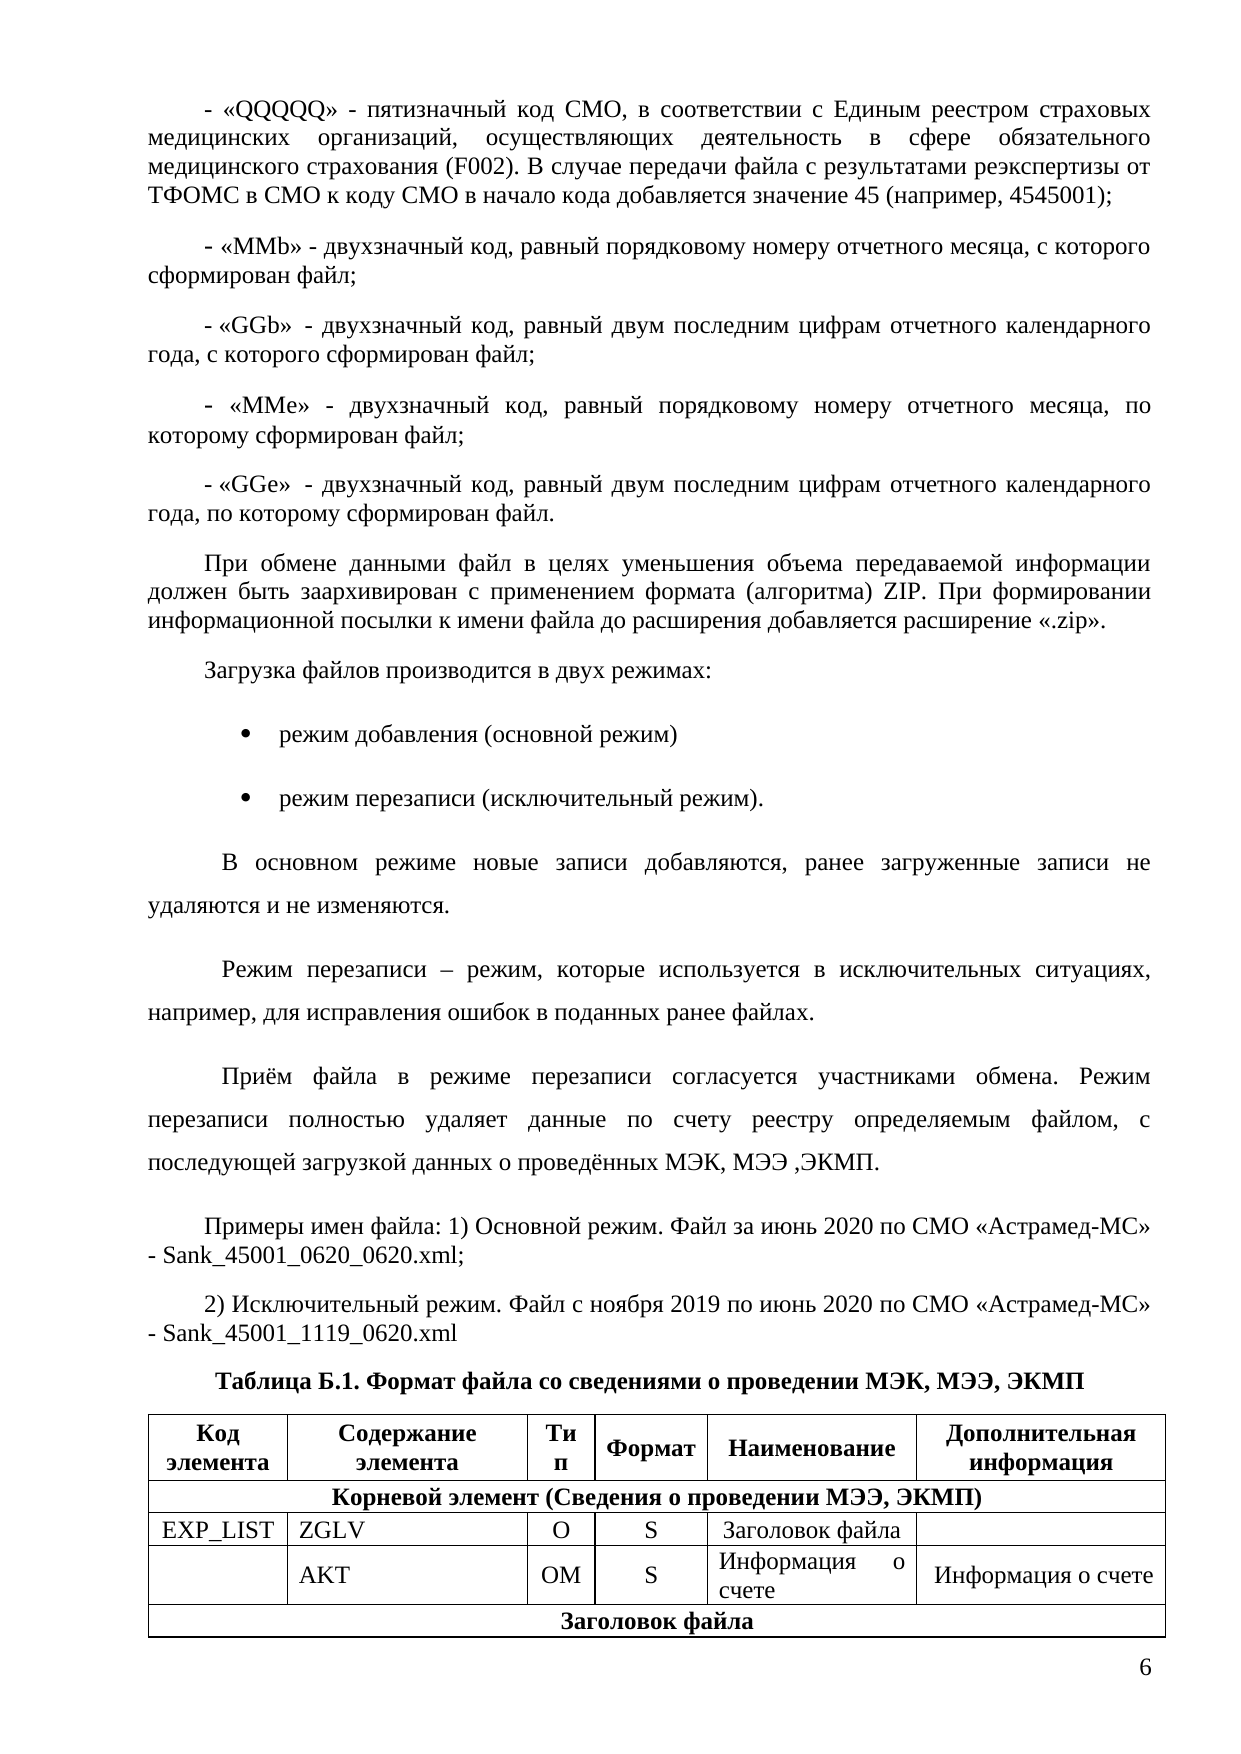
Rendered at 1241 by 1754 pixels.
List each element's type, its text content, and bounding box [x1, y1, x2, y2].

table_cell Информация о счете [708, 1546, 916, 1604]
text 2) Исключительный режим. Файл с ноября 2019 по июнь 2020 по СМО «Астрамед-МС» - Sank_45001_1119_0620.xml [148, 1289, 1152, 1347]
table_cell EXP_LIST [149, 1513, 287, 1545]
table_cell [917, 1513, 1165, 1545]
text - «ММe» - двухзначный код, равный порядковому номеру отчетного месяца, по которому сформирован файл; [148, 388, 1152, 448]
table_header Тип [528, 1415, 594, 1479]
text В основном режиме новые записи добавляются, ранее загруженные записи не удаляются и не изменяются. [148, 847, 1152, 918]
table_header Код элемента [149, 1415, 287, 1479]
table_header Наименование [708, 1415, 916, 1479]
text - «GGb» - двухзначный код, равный двум последним цифрам отчетного календарного года, с которого сформирован файл; [148, 310, 1152, 368]
table_cell [149, 1546, 287, 1604]
text - «GGe» - двухзначный код, равный двум последним цифрам отчетного календарного года, по которому сформирован файл. [148, 469, 1152, 527]
text Приём файла в режиме перезаписи согласуется участниками обмена. Режим перезаписи полностью удаляет данные по счету реестру определяемым файлом, с последующей загрузкой данных о проведённых МЭК, МЭЭ ,ЭКМП. [148, 1061, 1152, 1176]
text Примеры имен файла: 1) Основной режим. Файл за июнь 2020 по СМО «Астрамед-МС» - Sank_45001_0620_0620.xml; [148, 1211, 1152, 1268]
table_cell Информация о счете [917, 1546, 1165, 1604]
table_cell ZGLV [288, 1513, 527, 1545]
text - «QQQQQ» - пятизначный код СМО, в соответствии с Единым реестром страховых медицинских организаций, осуществляющих деятельность в сфере обязательного медицинского страхования (F002). В случае передачи файла с результатами реэкспертизы от ТФОМС в СМО к коду СМО в начало кода добавляется значение 45 (например, 4545001); [148, 94, 1152, 209]
table_header Формат [596, 1415, 707, 1479]
table_header Содержание элемента [288, 1415, 527, 1479]
table_cell Заголовок файла [708, 1513, 916, 1545]
table_cell Заголовок файла [149, 1605, 1165, 1636]
table_cell О [528, 1513, 594, 1545]
text Загрузка файлов производится в двух режимах: [148, 655, 1152, 683]
list режим перезаписи (исключительный режим). [241, 783, 1152, 811]
list режим добавления (основной режим) [241, 719, 1152, 747]
text - «ММb» - двухзначный код, равный порядковому номеру отчетного месяца, с которого сформирован файл; [148, 229, 1152, 289]
text Режим перезаписи – режим, которые используется в исключительных ситуациях, например, для исправления ошибок в поданных ранее файлах. [148, 954, 1152, 1026]
table_cell S [596, 1546, 707, 1604]
text При обмене данными файл в целях уменьшения объема передаваемой информации должен быть заархивирован с применением формата (алгоритма) ZIP. При формировании информационной посылки к имени файла до расширения добавляется расширение «.zip». [148, 548, 1152, 634]
table_cell S [596, 1513, 707, 1545]
table_cell AKT [288, 1546, 527, 1604]
table_cell ОM [528, 1546, 594, 1604]
table_cell Корневой элемент (Сведения о проведении МЭЭ, ЭКМП) [149, 1481, 1165, 1512]
title Таблица Б.1. Формат файла со сведениями о проведении МЭК, МЭЭ, ЭКМП [148, 1366, 1152, 1395]
table_header Дополнительная информация [917, 1415, 1165, 1479]
